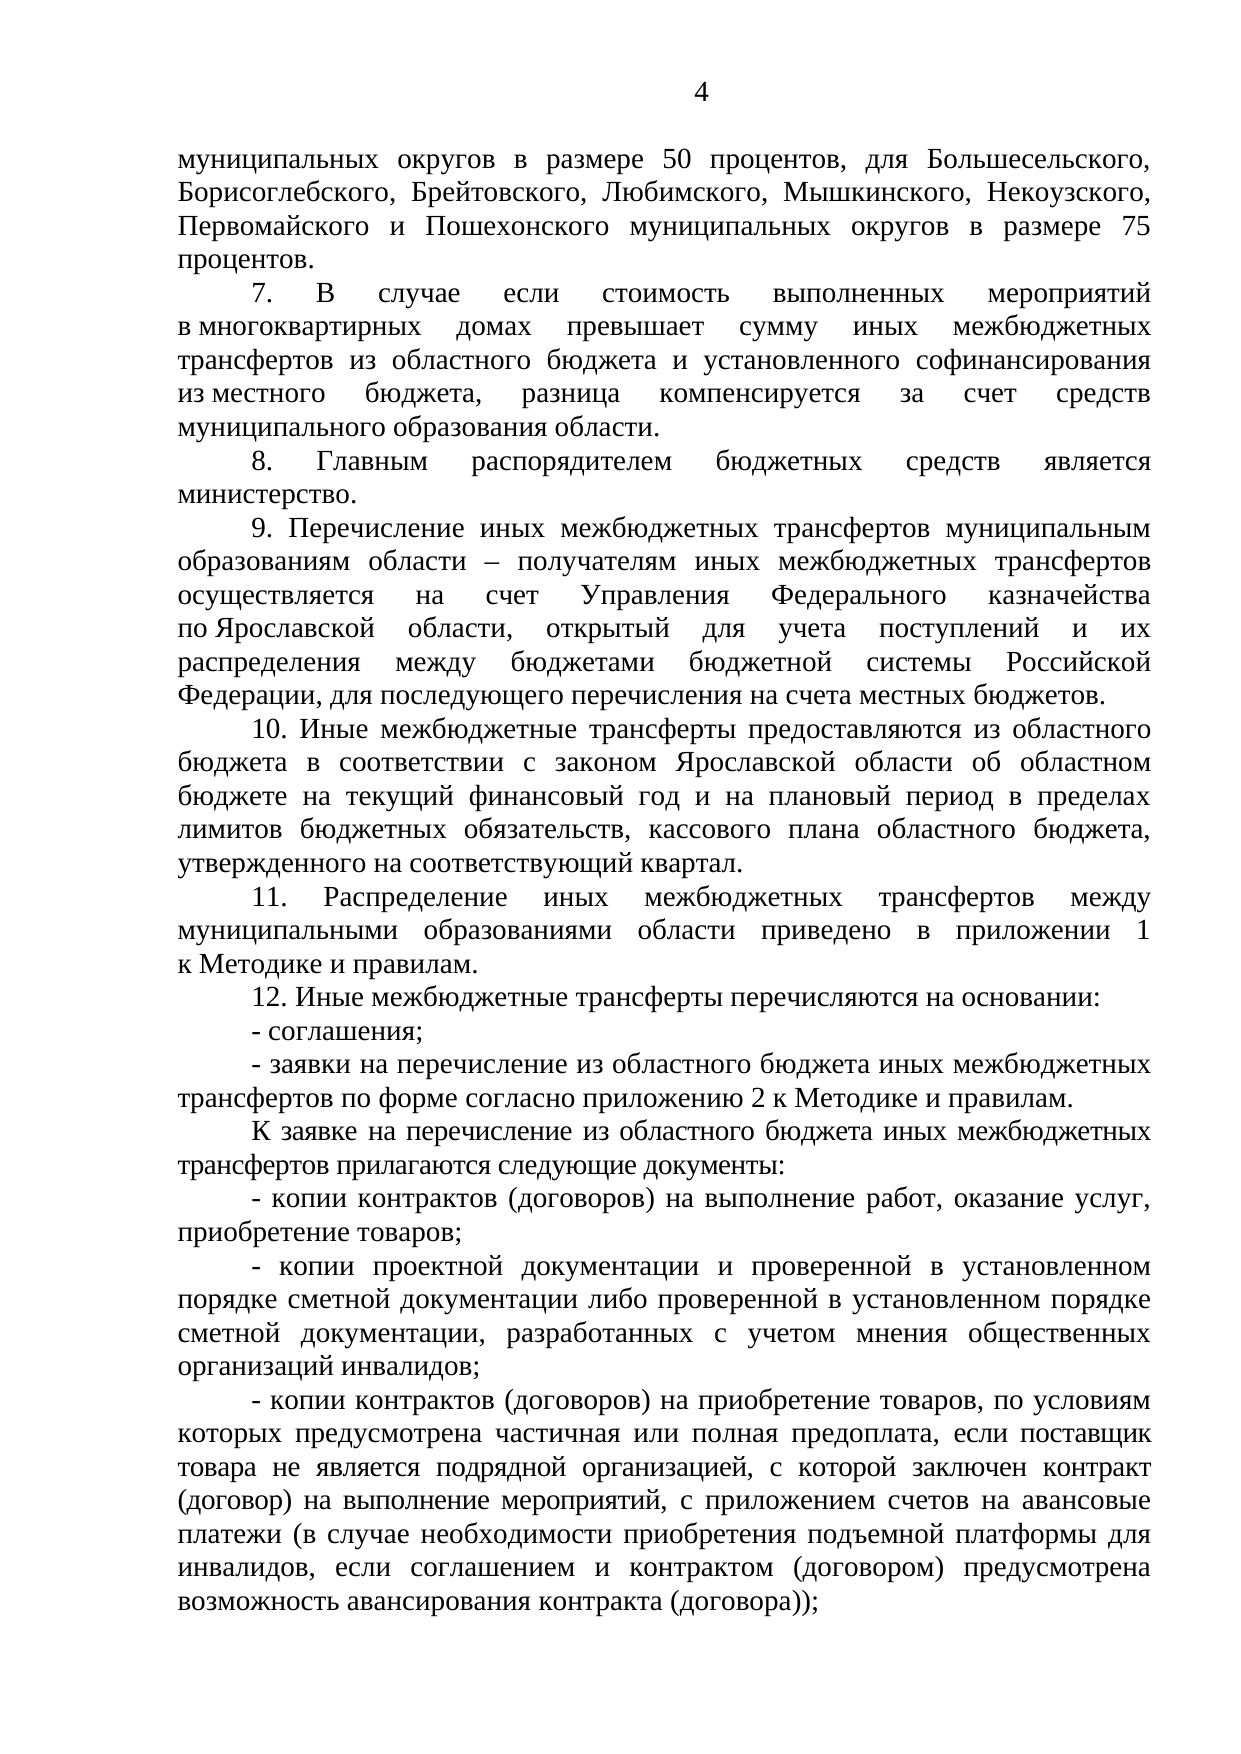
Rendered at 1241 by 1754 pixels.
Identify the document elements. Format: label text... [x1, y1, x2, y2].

text - соглашения; [177, 1013, 1152, 1046]
text - заявки на перечисление из областного бюджета иных межбюджетных трансфертов по форме согласно приложению 2 к Методике и правилам. [177, 1046, 1152, 1113]
text К заявке на перечисление из областного бюджета иных межбюджетных трансфертов прилагаются следующие документы: [177, 1113, 1152, 1181]
text 7. В случае если стоимость выполненных мероприятий в многоквартирных домах превышает сумму иных межбюджетных трансфертов из областного бюджета и установленного софинансирования из местного бюджета, разница компенсируется за счет средств муниципального образования области. [177, 275, 1152, 443]
text - копии контрактов (договоров) на приобретение товаров, по условиям которых предусмотрена частичная или полная предоплата, если поставщик товара не является подрядной организацией, с которой заключен контракт (договор) на выполнение мероприятий, с приложением счетов на авансовые платежи (в случае необходимости приобретения подъемной платформы для инвалидов, если соглашением и контрактом (договором) предусмотрена возможность авансирования контракта (договора)); [177, 1382, 1152, 1617]
text - копии проектной документации и проверенной в установленном порядке сметной документации либо проверенной в установленном порядке сметной документации, разработанных с учетом мнения общественных организаций инвалидов; [177, 1248, 1152, 1382]
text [177, 141, 1152, 275]
text 12. Иные межбюджетные трансферты перечисляются на основании: [177, 979, 1152, 1013]
text 9. Перечисление иных межбюджетных трансфертов муниципальным образованиям области – получателям иных межбюджетных трансфертов осуществляется на счет Управления Федерального казначейства по Ярославской области, открытый для учета поступлений и их распределения между бюджетами бюджетной системы Российской Федерации, для последующего перечисления на счета местных бюджетов. [177, 510, 1152, 711]
text 10. Иные межбюджетные трансферты предоставляются из областного бюджета в соответствии с законом Ярославской области об областном бюджете на текущий финансовый год и на плановый период в пределах лимитов бюджетных обязательств, кассового плана областного бюджета, утвержденного на соответствующий квартал. [177, 711, 1152, 879]
text - копии контрактов (договоров) на выполнение работ, оказание услуг, приобретение товаров; [177, 1181, 1152, 1248]
text 8. Главным распорядителем бюджетных средств является министерство. [177, 443, 1152, 510]
text 11. Распределение иных межбюджетных трансфертов между муниципальными образованиями области приведено в приложении 1 к Методике и правилам. [177, 879, 1152, 979]
